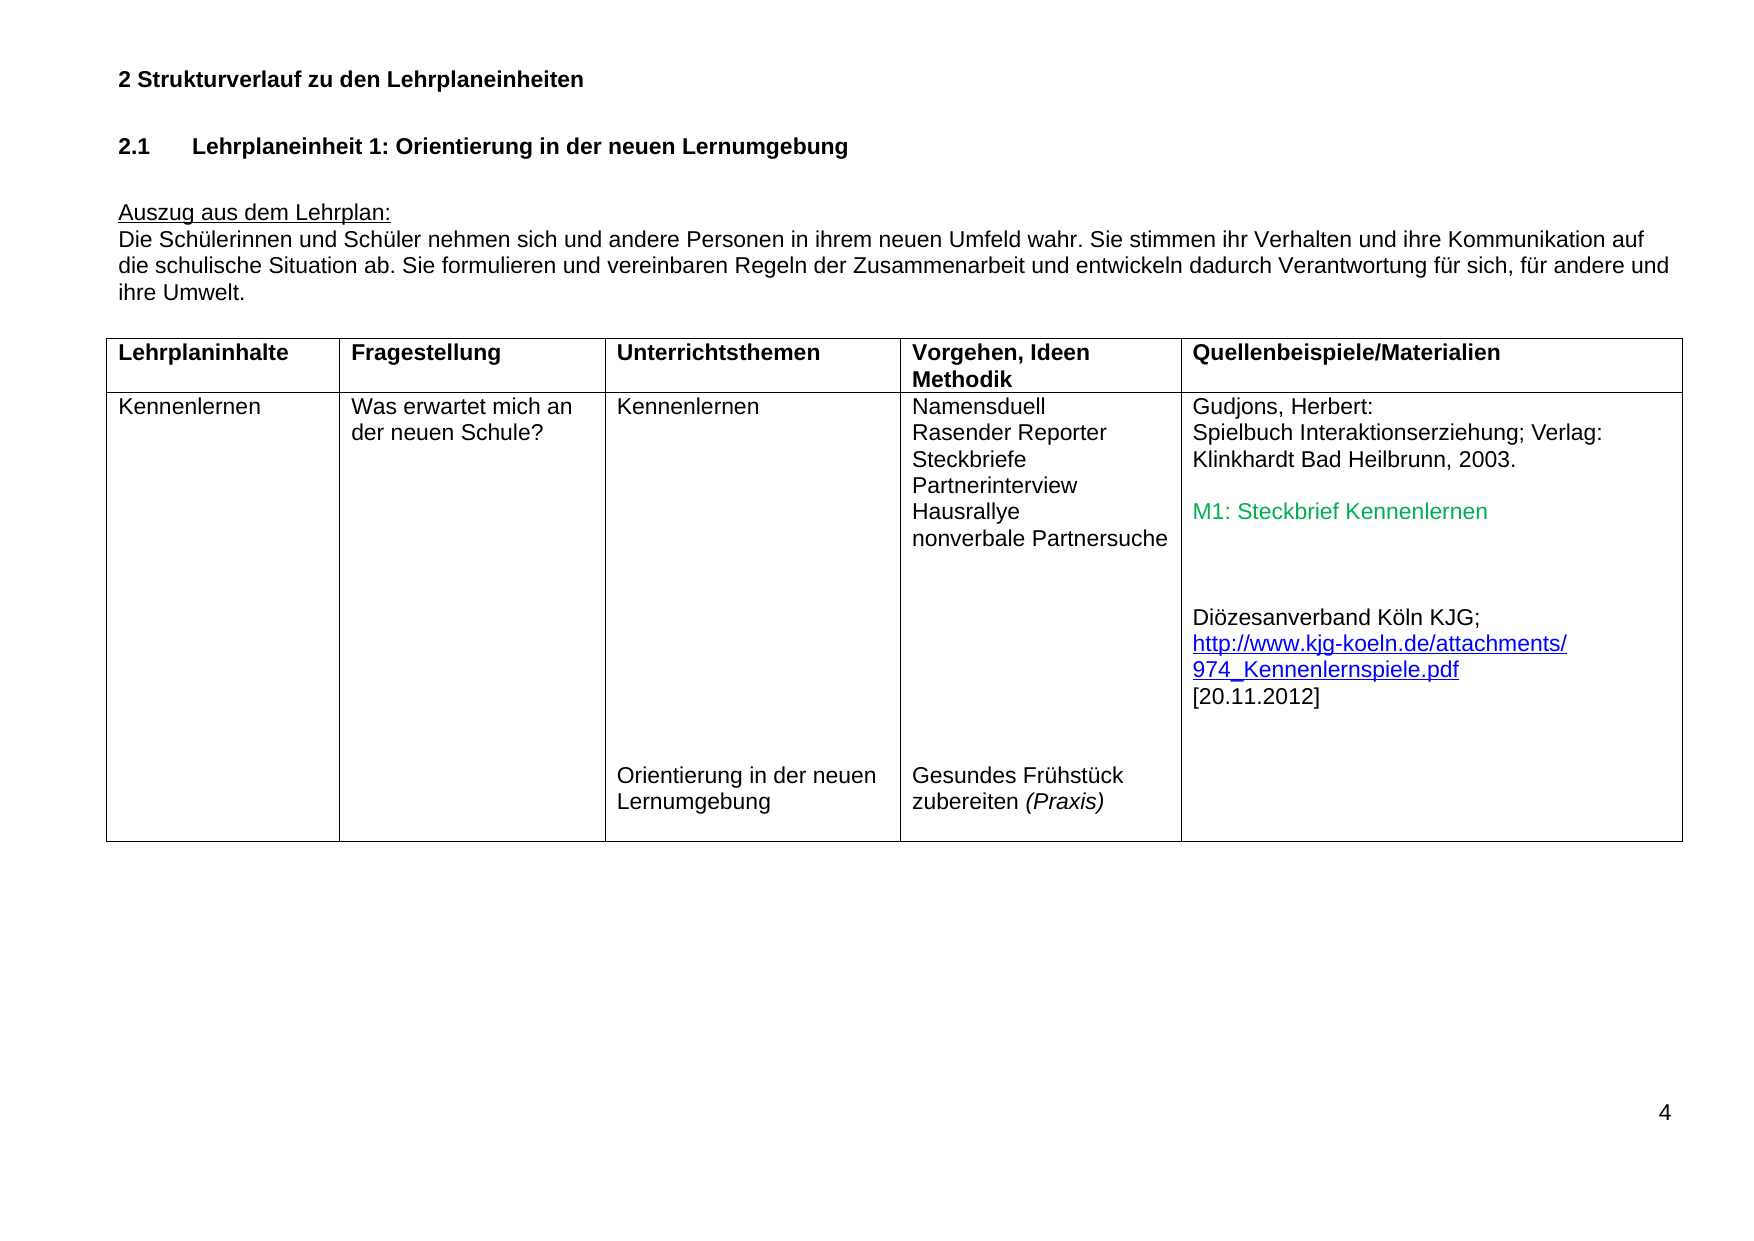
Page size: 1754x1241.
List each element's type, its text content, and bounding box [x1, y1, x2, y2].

table_header Quellenbeispiele/Materialien [1182, 339, 1682, 392]
table_cell Gudjons, Herbert: Spielbuch Interaktionserziehung; Verlag: Klinkhardt Bad Heilbrunn, 2003. M1: Steckbrief Kennenlernen Diözesanverband Köln KJG; http://www.kjg-koeln.de/attachments/974_Kennenlernspiele.pdf [20.11.2012] [1182, 393, 1682, 841]
table_header Lehrplaninhalte [107, 339, 339, 392]
table_cell Kennenlernen Orientierung in der neuen Lernumgebung [606, 393, 900, 841]
text 2.1 Lehrplaneinheit 1: Orientierung in der neuen Lernumgebung [118, 126, 1671, 159]
table_cell Was erwartet mich an der neuen Schule? [340, 393, 605, 841]
text Auszug aus dem Lehrplan: [118, 192, 1671, 226]
table_cell Kennenlernen [107, 393, 339, 841]
table_header Vorgehen, Ideen Methodik [901, 339, 1181, 392]
text 2 Strukturverlauf zu den Lehrplaneinheiten [118, 59, 1671, 92]
table_cell Namensduell Rasender Reporter Steckbriefe Partnerinterview Hausrallye nonverbale Partnersuche Gesundes Frühstück zubereiten (Praxis) [901, 393, 1181, 841]
text Die Schülerinnen und Schüler nehmen sich und andere Personen in ihrem neuen Umfeld wahr. Sie stimmen ihr Verhalten und ihre Kommunikation auf die schulische Situation ab. Sie formulieren und vereinbaren Regeln der Zusammenarbeit und entwickeln dadurch Verantwortung für sich, für andere und ihre Umwelt. [118, 226, 1671, 305]
table_header Fragestellung [340, 339, 605, 392]
table_header Unterrichtsthemen [606, 339, 900, 392]
